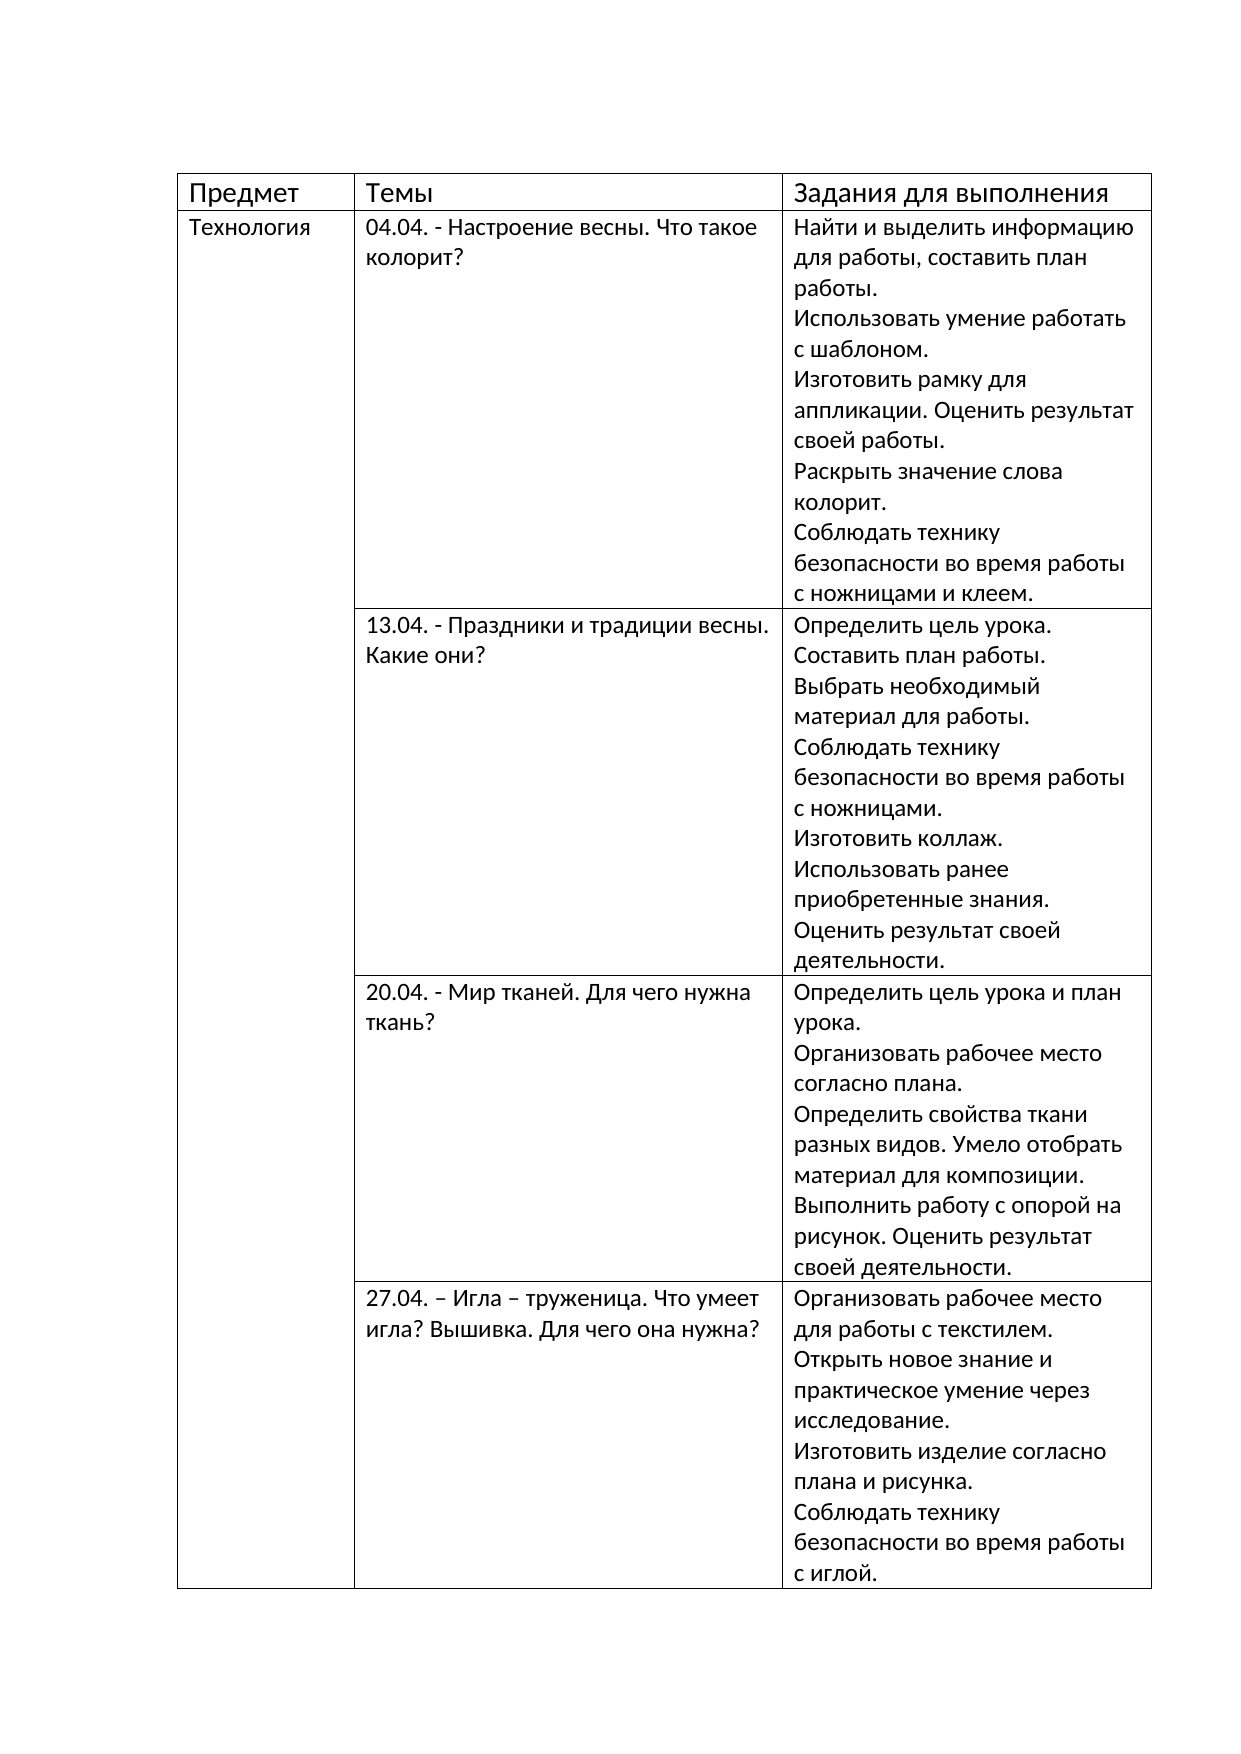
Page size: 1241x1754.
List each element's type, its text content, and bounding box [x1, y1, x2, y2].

table_cell 20.04. - Мир тканей. Для чего нужна ткань? [355, 976, 782, 1281]
table_cell Определить цель урока и план урока. Организовать рабочее место согласно плана. Определить свойства ткани разных видов. Умело отобрать материал для композиции. Выполнить работу с опорой на рисунок. Оценить результат своей деятельности. [783, 976, 1151, 1281]
table_cell Определить цель урока. Составить план работы. Выбрать необходимый материал для работы. Соблюдать технику безопасности во время работы с ножницами. Изготовить коллаж. Использовать ранее приобретенные знания. Оценить результат своей деятельности. [783, 609, 1151, 975]
table_header Темы [355, 174, 782, 210]
table_header Предмет [178, 174, 354, 210]
table_cell Найти и выделить информацию для работы, составить план работы. Использовать умение работать с шаблоном. Изготовить рамку для аппликации. Оценить результат своей работы. Раскрыть значение слова колорит. Соблюдать технику безопасности во время работы с ножницами и клеем. [783, 211, 1151, 608]
table_cell Организовать рабочее место для работы с текстилем. Открыть новое знание и практическое умение через исследование. Изготовить изделие согласно плана и рисунка. Соблюдать технику безопасности во время работы с иглой. [783, 1282, 1151, 1587]
table_cell 13.04. - Праздники и традиции весны. Какие они? [355, 609, 782, 975]
table_cell 27.04. – Игла – труженица. Что умеет игла? Вышивка. Для чего она нужна? [355, 1282, 782, 1587]
table_cell 04.04. - Настроение весны. Что такое колорит? [355, 211, 782, 608]
table_header Задания для выполнения [783, 174, 1151, 210]
table_cell Технология [178, 211, 354, 1587]
